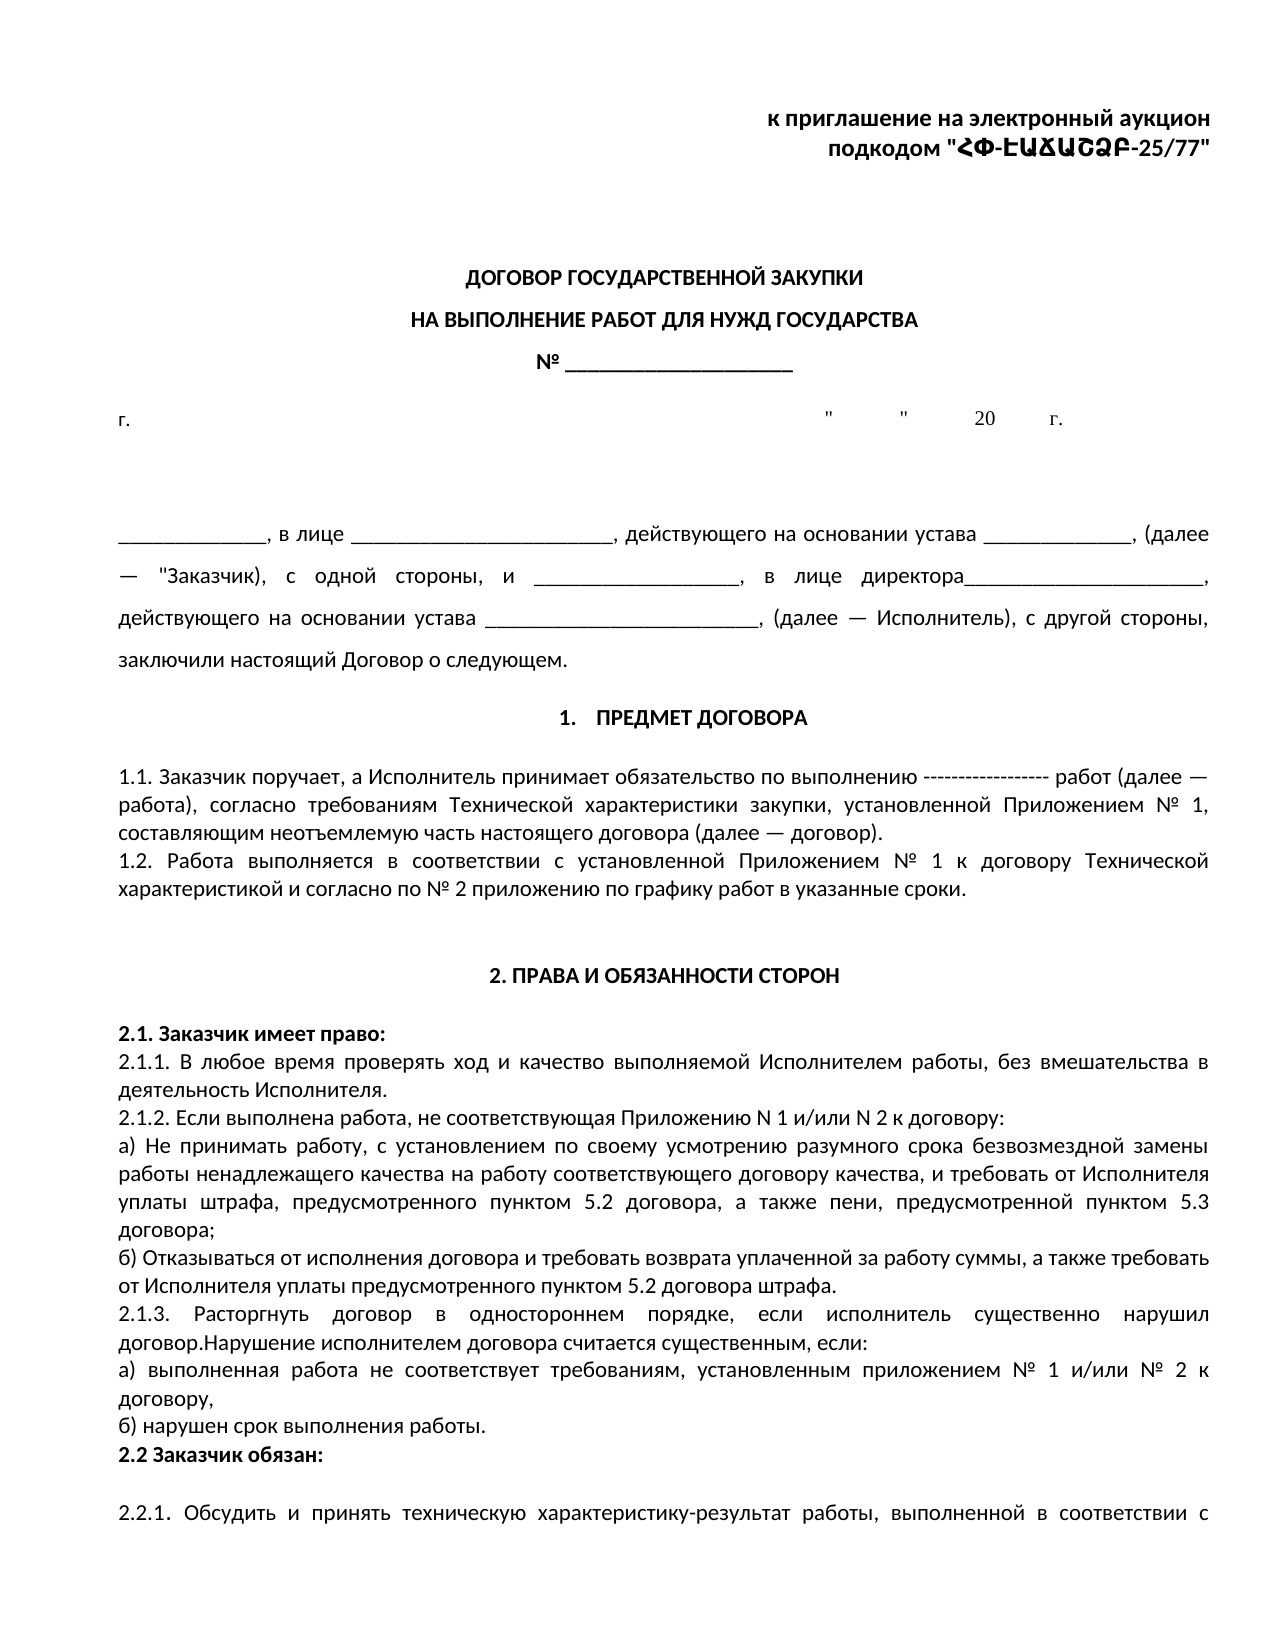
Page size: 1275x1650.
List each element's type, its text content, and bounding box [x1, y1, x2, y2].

text 2.1. Заказчик имеет право: [118, 1019, 1211, 1047]
text _____________, в лице _______________________, действующего на основании устава _____________, (далее — "Заказчик), с одной стороны, и __________________, в лице директора_____________________, действующего на основании устава ________________________, (далее — Исполнитель), с другой стороны, заключили настоящий Договор о следующем. [118, 519, 1211, 673]
table_header г. [107, 406, 591, 460]
text № ____________________ [118, 347, 1211, 375]
text а) выполненная работа не соответствует требованиям, установленным приложением № 1 и/или № 2 к договору, [118, 1356, 1211, 1412]
text 2.2 Заказчик обязан: [118, 1440, 1211, 1468]
text 2. ПРАВА И ОБЯЗАННОСТИ СТОРОН [118, 961, 1211, 989]
text а) Не принимать работу, с установлением по своему усмотрению разумного срока безвозмездной замены работы ненадлежащего качества на работу соответствующего договору качества, и требовать от Исполнителя уплаты штрафа, предусмотренного пунктом 5.2 договора, а также пени, предусмотренной пунктом 5.3 договора; [118, 1131, 1211, 1243]
text ДОГОВОР ГОСУДАРСТВЕННОЙ ЗАКУПКИ [118, 263, 1211, 291]
text к приглашение на электронный аукцион [148, 102, 1211, 132]
list ПРЕДМЕТ ДОГОВОРА [156, 703, 1211, 731]
text НА ВЫПОЛНЕНИЕ РАБОТ ДЛЯ НУЖД ГОСУДАРСТВА [118, 305, 1211, 333]
table_header " " 20 г. [591, 406, 1074, 460]
text 2.1.2. Если выполнена работа, не соответствующая Приложению N 1 и/или N 2 к договору: [118, 1103, 1211, 1131]
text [118, 1498, 1211, 1526]
text 1.2. Работа выполняется в соответствии с установленной Приложением № 1 к договору Технической характеристикой и согласно по № 2 приложению по графику работ в указанные сроки. [118, 846, 1211, 902]
text 1.1. Заказчик поручает, а Исполнитель принимает обязательство по выполнению ------------------ работ (далее — работа), согласно требованиям Технической характеристики закупки, установленной Приложением № 1, составляющим неотъемлемую часть настоящего договора (далее — договор). [118, 762, 1211, 846]
text 2.1.1. В любое время проверять ход и качество выполняемой Исполнителем работы, без вмешательства в деятельность Исполнителя. [118, 1047, 1211, 1103]
text б) Отказываться от исполнения договора и требовать возврата уплаченной за работу суммы, а также требовать от Исполнителя уплаты предусмотренного пунктом 5.2 договора штрафа. [118, 1243, 1211, 1299]
text 2.1.3. Расторгнуть договор в одностороннем порядке, если исполнитель существенно нарушил договор.Нарушение исполнителем договора считается существенным, если: [118, 1299, 1211, 1356]
text подкодом "ՀՓ-ԷԱՃԱՇՁԲ-25/77" [118, 132, 1211, 163]
text б) нарушен срок выполнения работы. [118, 1412, 1211, 1440]
